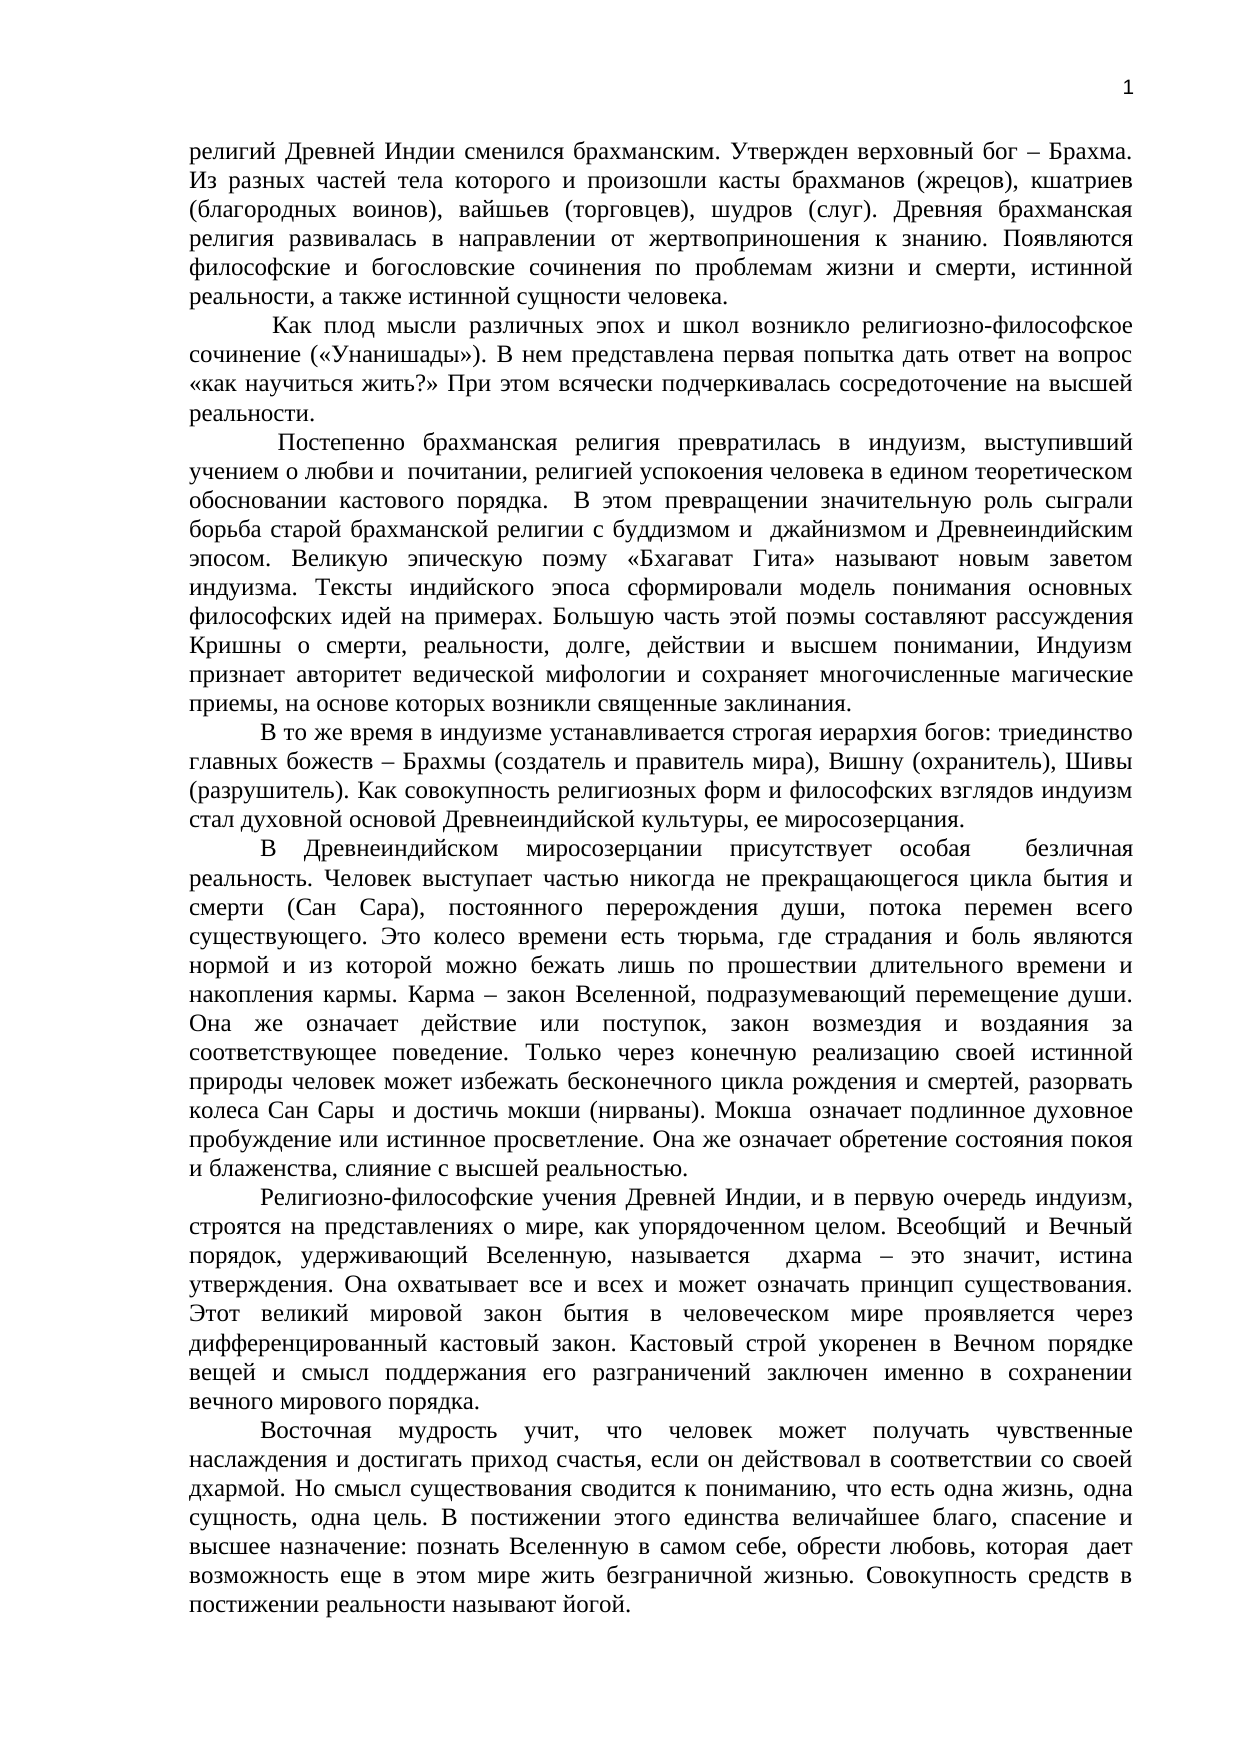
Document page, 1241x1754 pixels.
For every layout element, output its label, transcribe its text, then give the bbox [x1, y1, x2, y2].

text Религиозно-философские учения Древней Индии, и в первую очередь индуизм, строятся на представлениях о мире, как упорядоченном целом. Всеобщий и Вечный порядок, удерживающий Вселенную, называется дхарма – это значит, истина утверждения. Она охватывает все и всех и может означать принцип существования. Этот великий мировой закон бытия в человеческом мире проявляется через дифференцированный кастовый закон. Кастовый строй укоренен в Вечном порядке вещей и смысл поддержания его разграничений заключен именно в сохранении вечного мирового порядка. [189, 1182, 1134, 1414]
text В то же время в индуизме устанавливается строгая иерархия богов: триединство главных божеств – Брахмы (создатель и правитель мира), Вишну (охранитель), Шивы (разрушитель). Как совокупность религиозных форм и философских взглядов индуизм стал духовной основой Древнеиндийской культуры, ее миросозерцания. [189, 717, 1134, 833]
text Как плод мысли различных эпох и школ возникло религиозно-философское сочинение («Унанишады»). В нем представлена первая попытка дать ответ на вопрос «как научиться жить?» При этом всячески подчеркивалась сосредоточение на высшей реальности. [189, 310, 1134, 426]
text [189, 136, 1134, 310]
text Восточная мудрость учит, что человек может получать чувственные наслаждения и достигать приход счастья, если он действовал в соответствии со своей дхармой. Но смысл существования сводится к пониманию, что есть одна жизнь, одна сущность, одна цель. В постижении этого единства величайшее благо, спасение и высшее назначение: познать Вселенную в самом себе, обрести любовь, которая дает возможность еще в этом мире жить безграничной жизнью. Совокупность средств в постижении реальности называют йогой. [189, 1414, 1134, 1618]
text Постепенно брахманская религия превратилась в индуизм, выступивший учением о любви и почитании, религией успокоения человека в едином теоретическом обосновании кастового порядка. В этом превращении значительную роль сыграли борьба старой брахманской религии с буддизмом и джайнизмом и Древнеиндийским эпосом. Великую эпическую поэму «Бхагават Гита» называют новым заветом индуизма. Тексты индийского эпоса сформировали модель понимания основных философских идей на примерах. Большую часть этой поэмы составляют рассуждения Кришны о смерти, реальности, долге, действии и высшем понимании, Индуизм признает авторитет ведической мифологии и сохраняет многочисленные магические приемы, на основе которых возникли священные заклинания. [189, 426, 1134, 717]
text В Древнеиндийском миросозерцании присутствует особая безличная реальность. Человек выступает частью никогда не прекращающегося цикла бытия и смерти (Сан Сара), постоянного перерождения души, потока перемен всего существующего. Это колесо времени есть тюрьма, где страдания и боль являются нормой и из которой можно бежать лишь по прошествии длительного времени и накопления кармы. Карма – закон Вселенной, подразумевающий перемещение души. Она же означает действие или поступок, закон возмездия и воздаяния за соответствующее поведение. Только через конечную реализацию своей истинной природы человек может избежать бесконечного цикла рождения и смертей, разорвать колеса Сан Сары и достичь мокши (нирваны). Мокша означает подлинное духовное пробуждение или истинное просветление. Она же означает обретение состояния покоя и блаженства, слияние с высшей реальностью. [189, 833, 1134, 1182]
